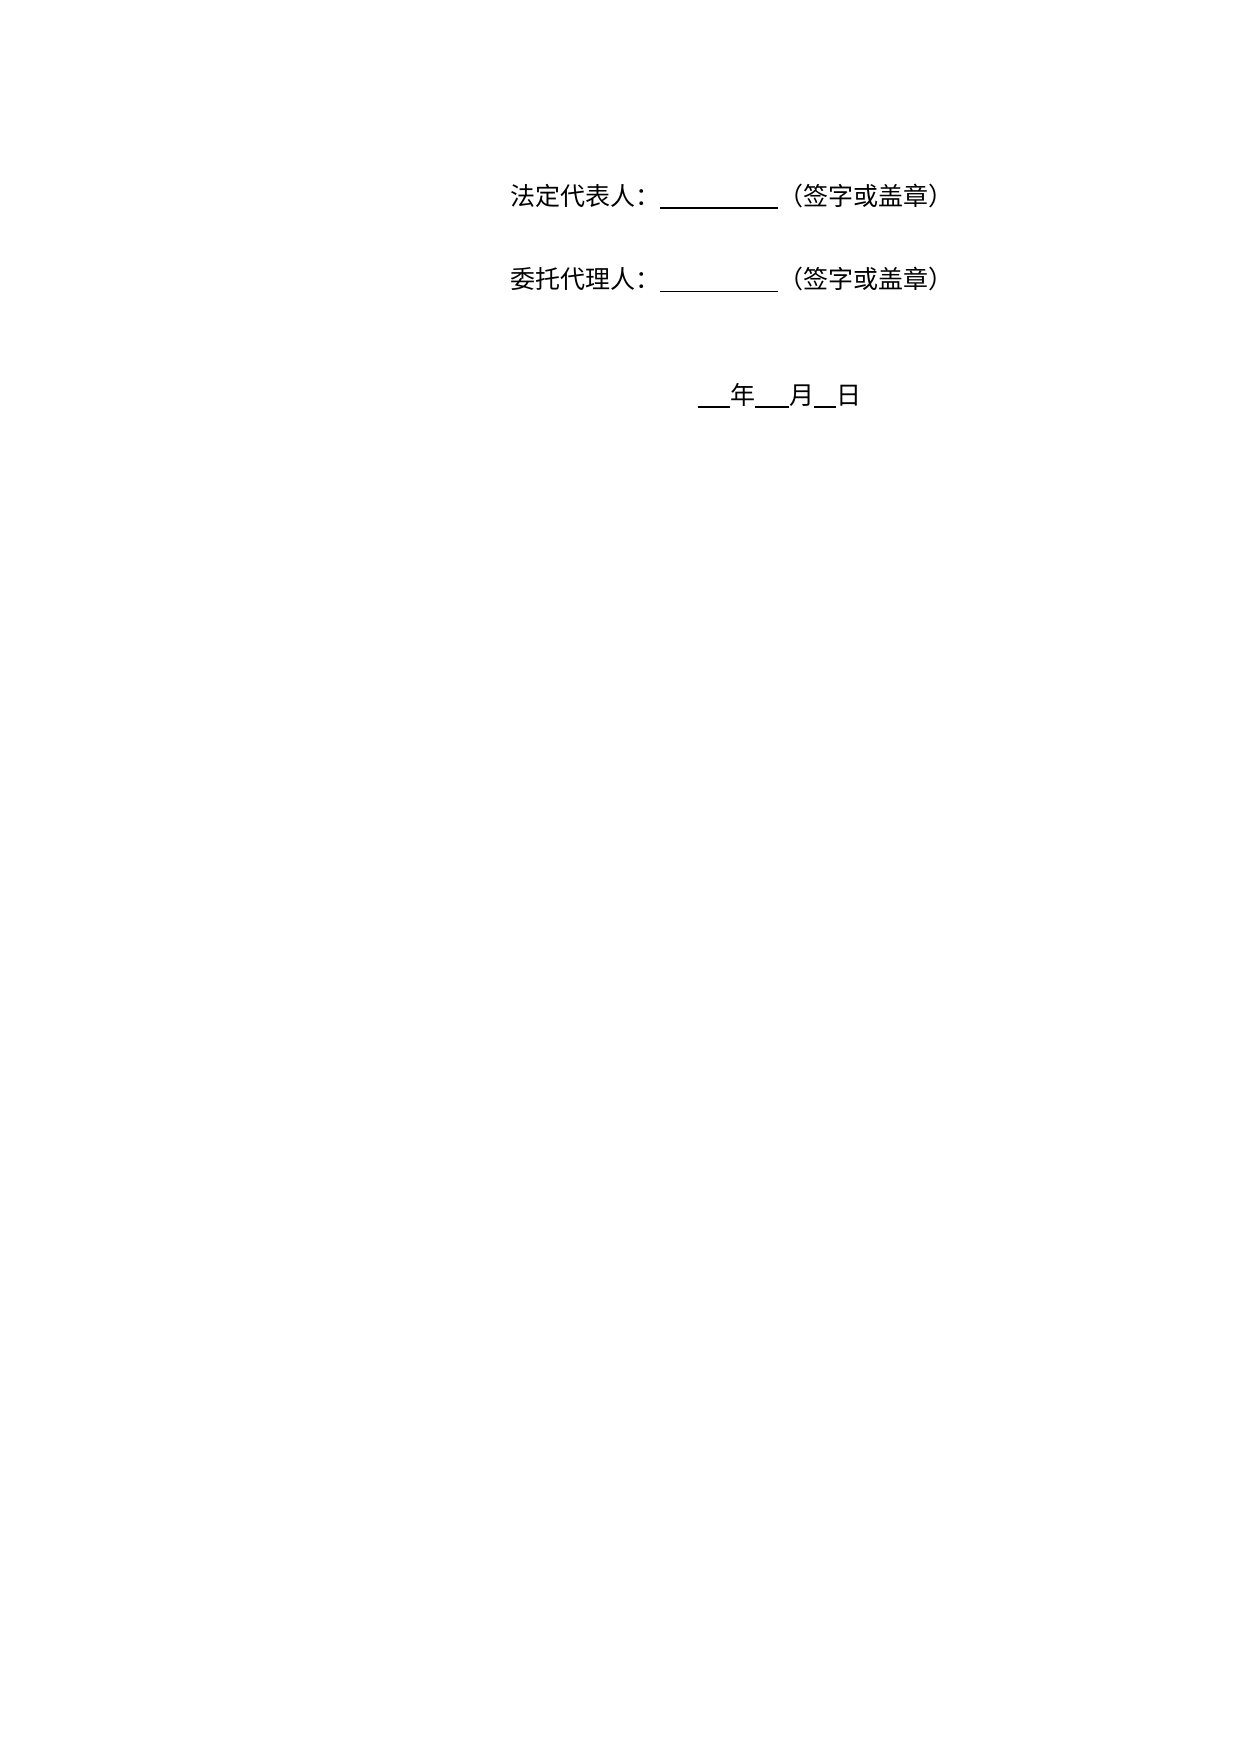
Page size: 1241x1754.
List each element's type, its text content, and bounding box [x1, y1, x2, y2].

text 法定代表人： （签字或盖章） [148, 162, 1092, 227]
text 年 月 日 [148, 361, 1092, 426]
text 委托代理人： （签字或盖章） [148, 245, 1092, 310]
